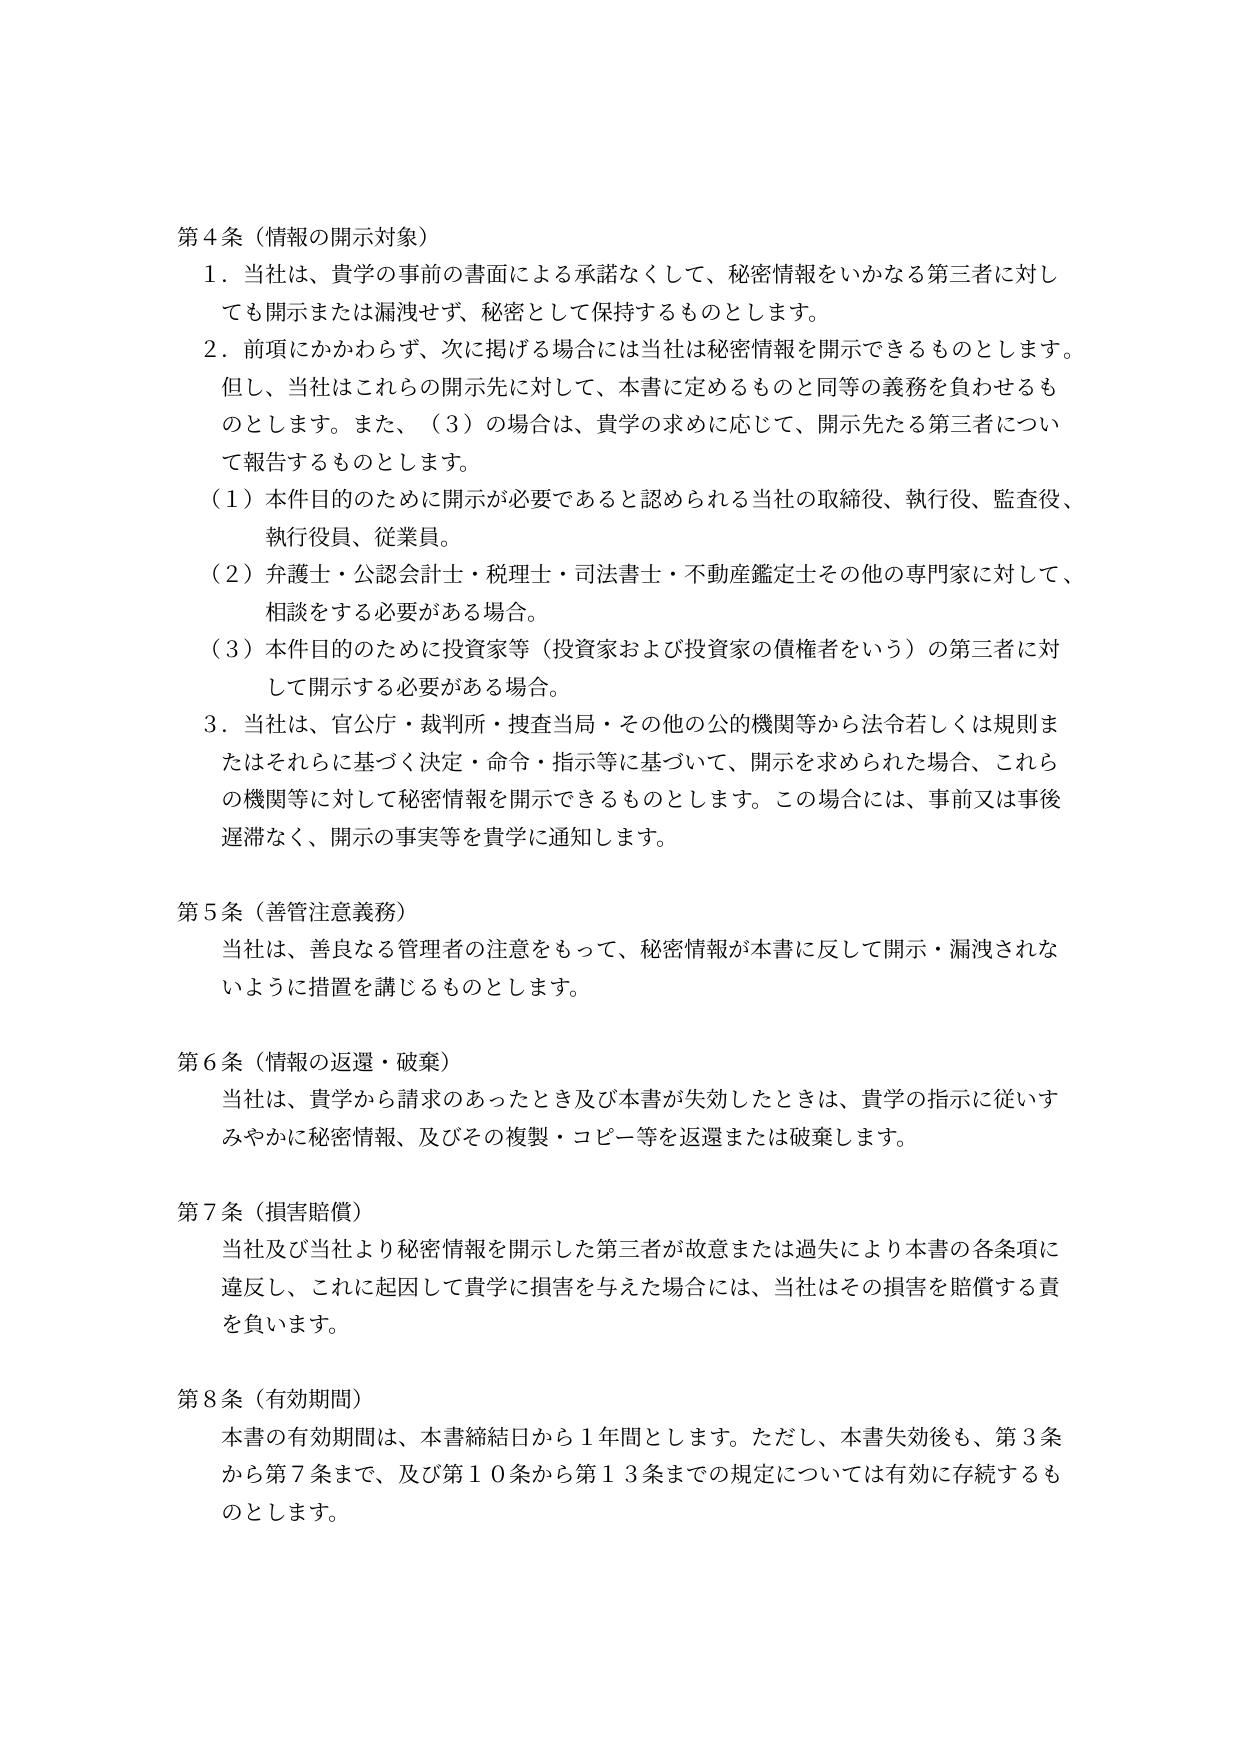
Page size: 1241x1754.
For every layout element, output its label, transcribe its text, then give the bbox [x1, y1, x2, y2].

text 本書の有効期間は、本書締結日から１年間とします。ただし、本書失効後も、第３条から第７条まで、及び第１０条から第１３条までの規定については有効に存続するものとします。 [221, 1417, 1063, 1529]
text １．当社は、貴学の事前の書面による承諾なくして、秘密情報をいかなる第三者に対しても開示または漏洩せず、秘密として保持するものとします。 [199, 254, 1063, 329]
text 第５条（善管注意義務） [177, 892, 1063, 929]
text 第６条（情報の返還・破棄） [177, 1042, 1063, 1079]
text 第４条（情報の開示対象） [177, 217, 1063, 254]
text 当社は、貴学から請求のあったとき及び本書が失効したときは、貴学の指示に従いすみやかに秘密情報、及びその複製・コピー等を返還または破棄します。 [221, 1079, 1063, 1154]
text （３）本件目的のために投資家等（投資家および投資家の債権者をいう）の第三者に対して開示する必要がある場合。 [199, 629, 1063, 704]
text 当社及び当社より秘密情報を開示した第三者が故意または過失により本書の各条項に違反し、これに起因して貴学に損害を与えた場合には、当社はその損害を賠償する責を負います。 [221, 1229, 1063, 1342]
text 第８条（有効期間） [177, 1379, 1063, 1417]
text （２）弁護士・公認会計士・税理士・司法書士・不動産鑑定士その他の専門家に対して、相談をする必要がある場合。 [199, 554, 1063, 629]
text ２．前項にかかわらず、次に掲げる場合には当社は秘密情報を開示できるものとします。但し、当社はこれらの開示先に対して、本書に定めるものと同等の義務を負わせるものとします。また、（３）の場合は、貴学の求めに応じて、開示先たる第三者について報告するものとします。 [199, 329, 1063, 479]
text 第７条（損害賠償） [177, 1192, 1063, 1229]
text 当社は、善良なる管理者の注意をもって、秘密情報が本書に反して開示・漏洩されないように措置を講じるものとします。 [221, 929, 1063, 1004]
text ３．当社は、官公庁・裁判所・捜査当局・その他の公的機関等から法令若しくは規則またはそれらに基づく決定・命令・指示等に基づいて、開示を求められた場合、これらの機関等に対して秘密情報を開示できるものとします。この場合には、事前又は事後遅滞なく、開示の事実等を貴学に通知します。 [199, 704, 1063, 854]
text （１）本件目的のために開示が必要であると認められる当社の取締役、執行役、監査役、執行役員、従業員。 [199, 479, 1063, 554]
